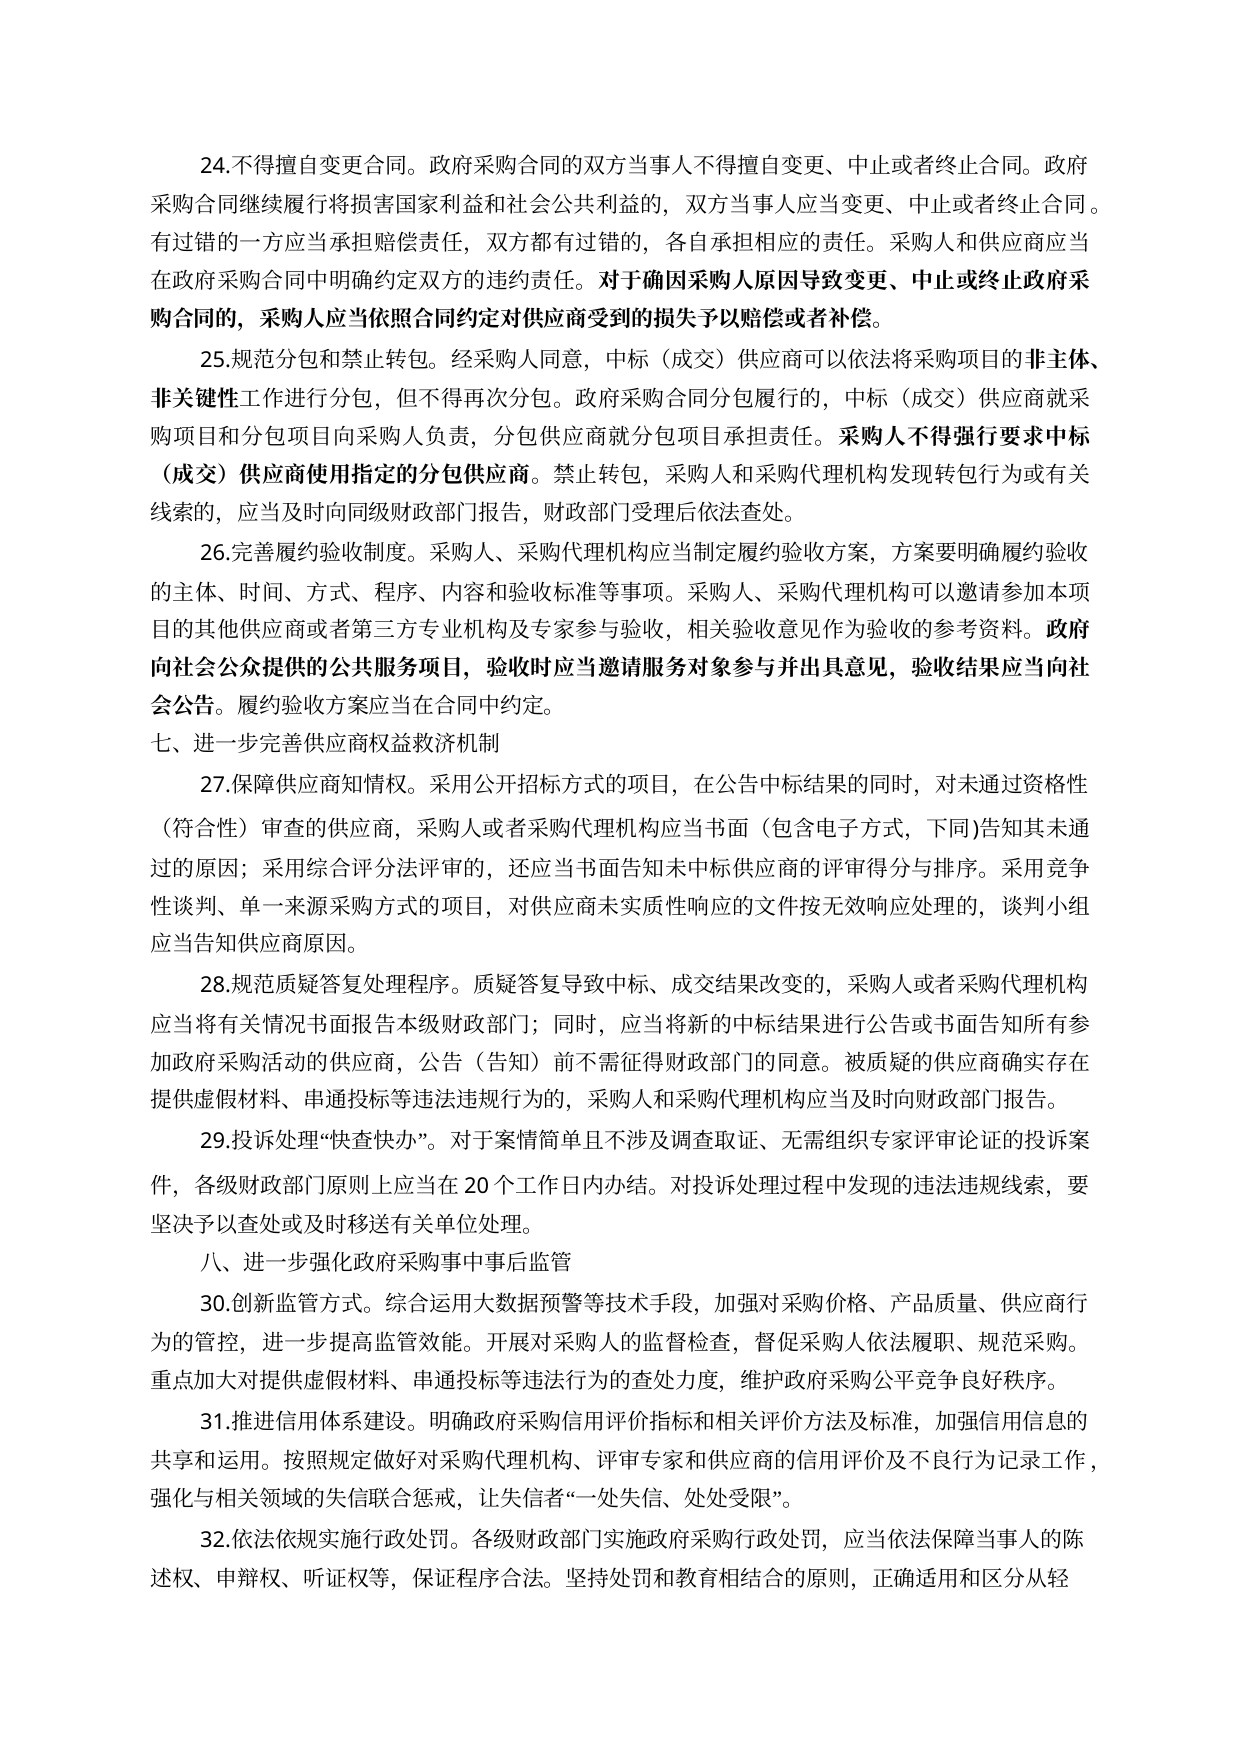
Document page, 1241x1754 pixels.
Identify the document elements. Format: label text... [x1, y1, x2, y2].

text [150, 1524, 1090, 1591]
text 27.保障供应商知情权。采用公开招标方式的项目，在公告中标结果的同时，对未通过资格性（符合性）审查的供应商，采购人或者采购代理机构应当书面（包含电子方式，下同)告知其未通过的原因；采用综合评分法评审的，还应当书面告知未中标供应商的评审得分与排序。采用竞争性谈判、单一来源采购方式的项目，对供应商未实质性响应的文件按无效响应处理的，谈判小组应当告知供应商原因。 [150, 769, 1090, 957]
text 28.规范质疑答复处理程序。质疑答复导致中标、成交结果改变的，采购人或者采购代理机构应当将有关情况书面报告本级财政部门；同时，应当将新的中标结果进行公告或书面告知所有参加政府采购活动的供应商，公告（告知）前不需征得财政部门的同意。被质疑的供应商确实存在提供虚假材料、串通投标等违法违规行为的，采购人和采购代理机构应当及时向财政部门报告。 [150, 969, 1090, 1112]
text 八、进一步强化政府采购事中事后监管 [150, 1250, 1090, 1275]
text 26.完善履约验收制度。采购人、采购代理机构应当制定履约验收方案，方案要明确履约验收的主体、时间、方式、程序、内容和验收标准等事项。采购人、采购代理机构可以邀请参加本项目的其他供应商或者第三方专业机构及专家参与验收，相关验收意见作为验收的参考资料。政府向社会公众提供的公共服务项目，验收时应当邀请服务对象参与并出具意见，验收结果应当向社会公告。履约验收方案应当在合同中约定。 [150, 537, 1090, 718]
text 29.投诉处理“快查快办”。对于案情简单且不涉及调查取证、无需组织专家评审论证的投诉案件，各级财政部门原则上应当在20个工作日内办结。对投诉处理过程中发现的违法违规线索，要坚决予以查处或及时移送有关单位处理。 [150, 1125, 1090, 1237]
text 24.不得擅自变更合同。政府采购合同的双方当事人不得擅自变更、中止或者终止合同。政府采购合同继续履行将损害国家利益和社会公共利益的，双方当事人应当变更、中止或者终止合同。有过错的一方应当承担赔偿责任，双方都有过错的，各自承担相应的责任。采购人和供应商应当在政府采购合同中明确约定双方的违约责任。对于确因采购人原因导致变更、中止或终止政府采购合同的，采购人应当依照合同约定对供应商受到的损失予以赔偿或者补偿。 [150, 150, 1090, 331]
text 30.创新监管方式。综合运用大数据预警等技术手段，加强对采购价格、产品质量、供应商行为的管控，进一步提高监管效能。开展对采购人的监督检查，督促采购人依法履职、规范采购。重点加大对提供虚假材料、串通投标等违法行为的查处力度，维护政府采购公平竞争良好秩序。 [150, 1288, 1090, 1393]
text 七、进一步完善供应商权益救济机制 [150, 731, 1090, 756]
text 25.规范分包和禁止转包。经采购人同意，中标（成交）供应商可以依法将采购项目的非主体、非关键性工作进行分包，但不得再次分包。政府采购合同分包履行的，中标（成交）供应商就采购项目和分包项目向采购人负责，分包供应商就分包项目承担责任。采购人不得强行要求中标（成交）供应商使用指定的分包供应商。禁止转包，采购人和采购代理机构发现转包行为或有关线索的，应当及时向同级财政部门报告，财政部门受理后依法查处。 [150, 344, 1090, 525]
text 31.推进信用体系建设。明确政府采购信用评价指标和相关评价方法及标准，加强信用信息的共享和运用。按照规定做好对采购代理机构、评审专家和供应商的信用评价及不良行为记录工作，强化与相关领域的失信联合惩戒，让失信者“一处失信、处处受限”。 [150, 1406, 1090, 1511]
